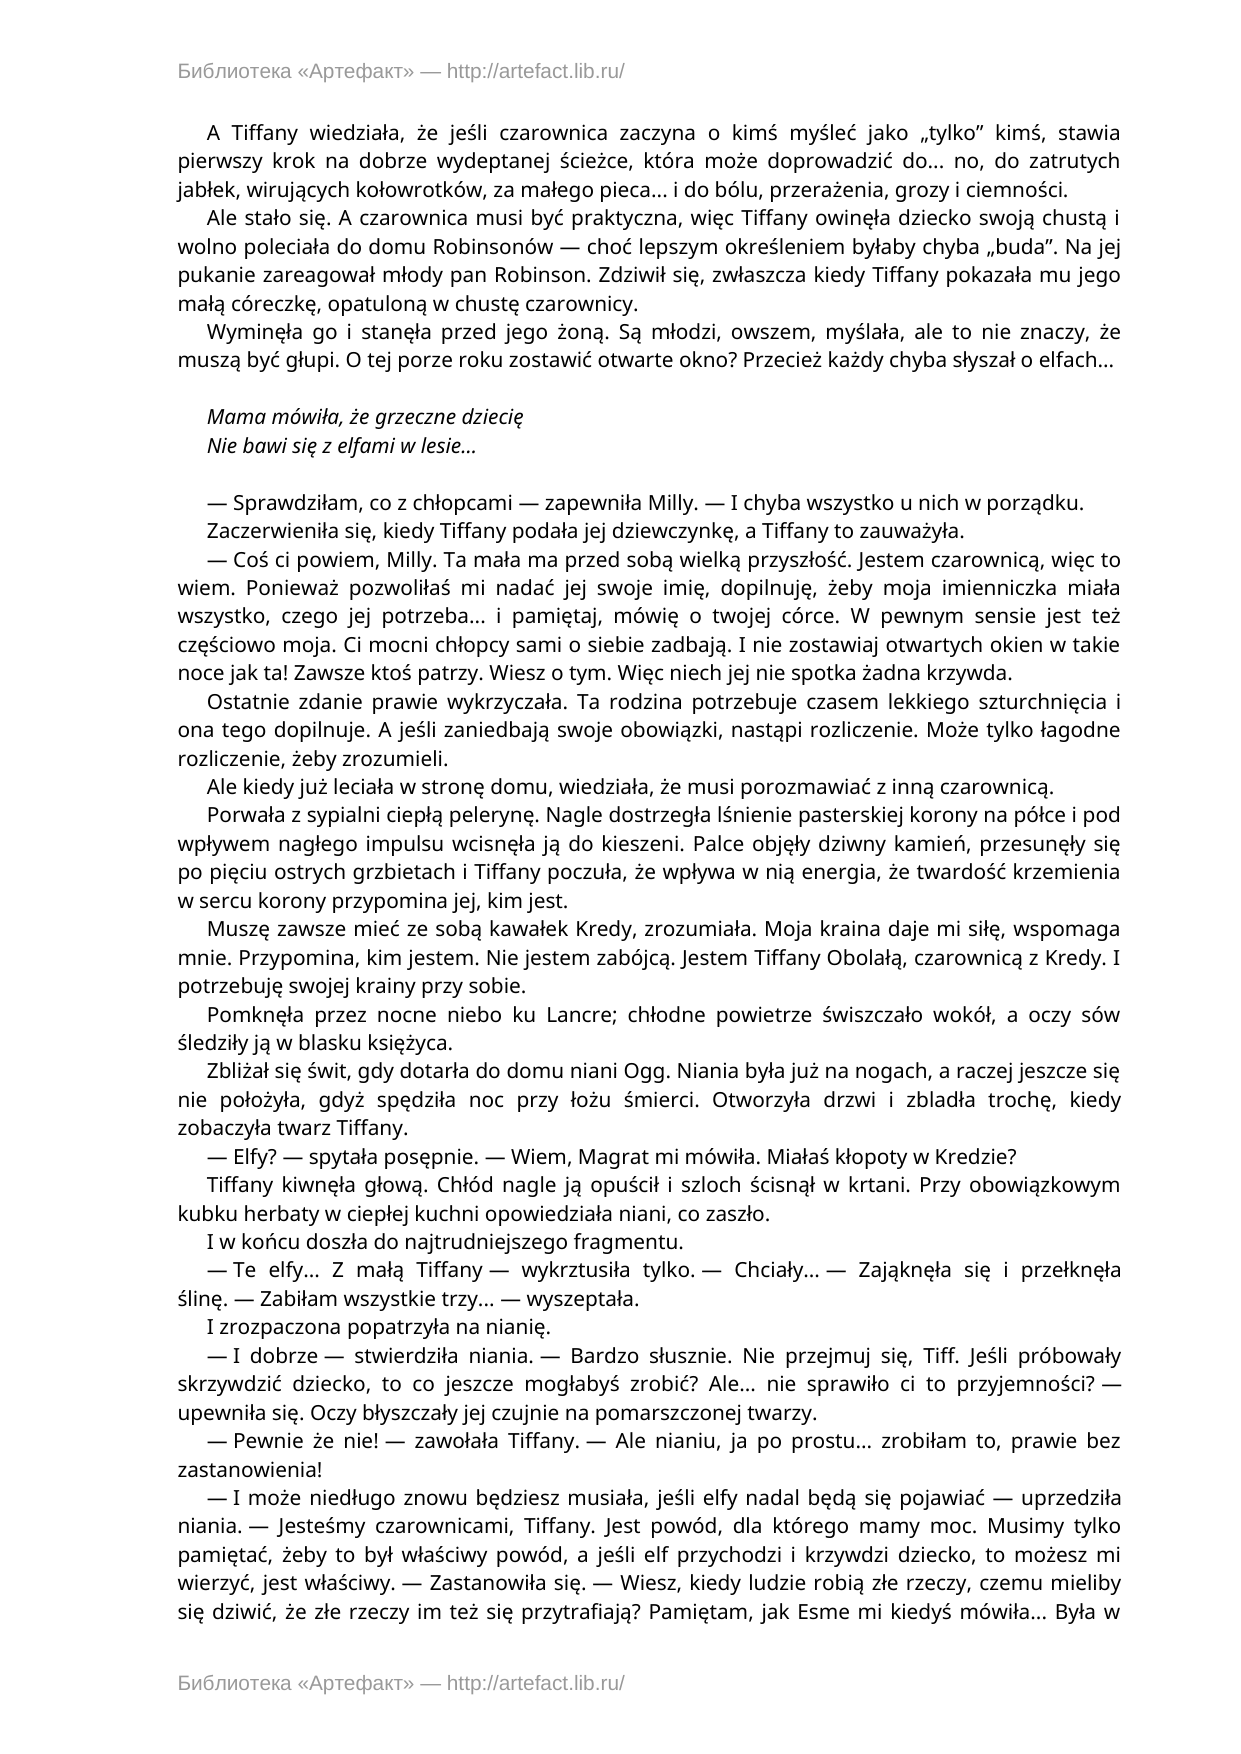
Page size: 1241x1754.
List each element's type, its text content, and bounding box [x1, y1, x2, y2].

text Zbliżał się świt, gdy dotarła do domu niani Ogg. Niania była już na nogach, a raczej jeszcze się nie położyła, gdyż spędziła noc przy łożu śmierci. Otworzyła drzwi i zbladła trochę, kiedy zobaczyła twarz Tiffany. [177, 1057, 1122, 1142]
text Tiffany kiwnęła głową. Chłód nagle ją opuścił i szloch ścisnął w krtani. Przy obowiązkowym kubku herbaty w ciepłej kuchni opowiedziała niani, co zaszło. [177, 1170, 1122, 1227]
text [177, 1483, 1122, 1625]
text — Te elfy... Z małą Tiffany — wykrztusiła tylko. — Chciały... — Zająknęła się i przełknęła ślinę. — Zabiłam wszystkie trzy... — wyszeptała. [177, 1256, 1122, 1312]
text Ale stało się. A czarownica musi być praktyczna, więc Tiffany owinęła dziecko swoją chustą i wolno poleciała do domu Robinsonów — choć lepszym określeniem byłaby chyba „buda”. Na jej pukanie zareagował młody pan Robinson. Zdziwił się, zwłaszcza kiedy Tiffany pokazała mu jego małą córeczkę, opatuloną w chustę czarownicy. [177, 203, 1122, 317]
text Zaczerwieniła się, kiedy Tiffany podała jej dziewczynkę, a Tiffany to zauważyła. [177, 516, 1122, 545]
text Porwała z sypialni ciepłą pelerynę. Nagle dostrzegła lśnienie pasterskiej korony na półce i pod wpływem nagłego impulsu wcisnęła ją do kieszeni. Palce objęły dziwny kamień, przesunęły się po pięciu ostrych grzbietach i Tiffany poczuła, że wpływa w nią energia, że twardość krzemienia w sercu korony przypomina jej, kim jest. [177, 801, 1122, 914]
text — Sprawdziłam, co z chłopcami — zapewniła Milly. — I chyba wszystko u nich w porządku. [177, 488, 1122, 516]
text Ale kiedy już leciała w stronę domu, wiedziała, że musi porozmawiać z inną czarownicą. [177, 772, 1122, 801]
text A Tiffany wiedziała, że jeśli czarownica zaczyna o kimś myśleć jako „tylko” kimś, stawia pierwszy krok na dobrze wydeptanej ścieżce, która może doprowadzić do... no, do zatrutych jabłek, wirujących kołowrotków, za małego pieca... i do bólu, przerażenia, grozy i ciemności. [177, 118, 1122, 203]
text — Elfy? — spytała posępnie. — Wiem, Magrat mi mówiła. Miałaś kłopoty w Kredzie? [177, 1142, 1122, 1170]
text — Coś ci powiem, Milly. Ta mała ma przed sobą wielką przyszłość. Jestem czarownicą, więc to wiem. Ponieważ pozwoliłaś mi nadać jej swoje imię, dopilnuję, żeby moja imienniczka miała wszystko, czego jej potrzeba... i pamiętaj, mówię o twojej córce. W pewnym sensie jest też częściowo moja. Ci mocni chłopcy sami o siebie zadbają. I nie zostawiaj otwartych okien w takie noce jak ta! Zawsze ktoś patrzy. Wiesz o tym. Więc niech jej nie spotka żadna krzywda. [177, 545, 1122, 687]
text — Pewnie że nie! — zawołała Tiffany. — Ale nianiu, ja po prostu... zrobiłam to, prawie bez zastanowienia! [177, 1426, 1122, 1483]
text Muszę zawsze mieć ze sobą kawałek Kredy, zrozumiała. Moja kraina daje mi siłę, wspomaga mnie. Przypomina, kim jestem. Nie jestem zabójcą. Jestem Tiffany Obolałą, czarownicą z Kredy. I potrzebuję swojej krainy przy sobie. [177, 914, 1122, 1000]
text — I dobrze — stwierdziła niania. — Bardzo słusznie. Nie przejmuj się, Tiff. Jeśli próbowały skrzywdzić dziecko, to co jeszcze mogłabyś zrobić? Ale... nie sprawiło ci to przyjemności? — upewniła się. Oczy błyszczały jej czujnie na pomarszczonej twarzy. [177, 1341, 1122, 1426]
text Nie bawi się z elfami w lesie... [177, 431, 1122, 459]
text Mama mówiła, że grzeczne dziecię [177, 402, 1122, 431]
text Ostatnie zdanie prawie wykrzyczała. Ta rodzina potrzebuje czasem lekkiego szturchnięcia i ona tego dopilnuje. A jeśli zaniedbają swoje obowiązki, nastąpi rozliczenie. Może tylko łagodne rozliczenie, żeby zrozumieli. [177, 687, 1122, 772]
text I w końcu doszła do najtrudniejszego fragmentu. [177, 1227, 1122, 1256]
text Wyminęła go i stanęła przed jego żoną. Są młodzi, owszem, myślała, ale to nie znaczy, że muszą być głupi. O tej porze roku zostawić otwarte okno? Przecież każdy chyba słyszał o elfach... [177, 317, 1122, 374]
text I zrozpaczona popatrzyła na nianię. [177, 1312, 1122, 1341]
text Pomknęła przez nocne niebo ku Lancre; chłodne powietrze świszczało wokół, a oczy sów śledziły ją w blasku księżyca. [177, 1000, 1122, 1057]
